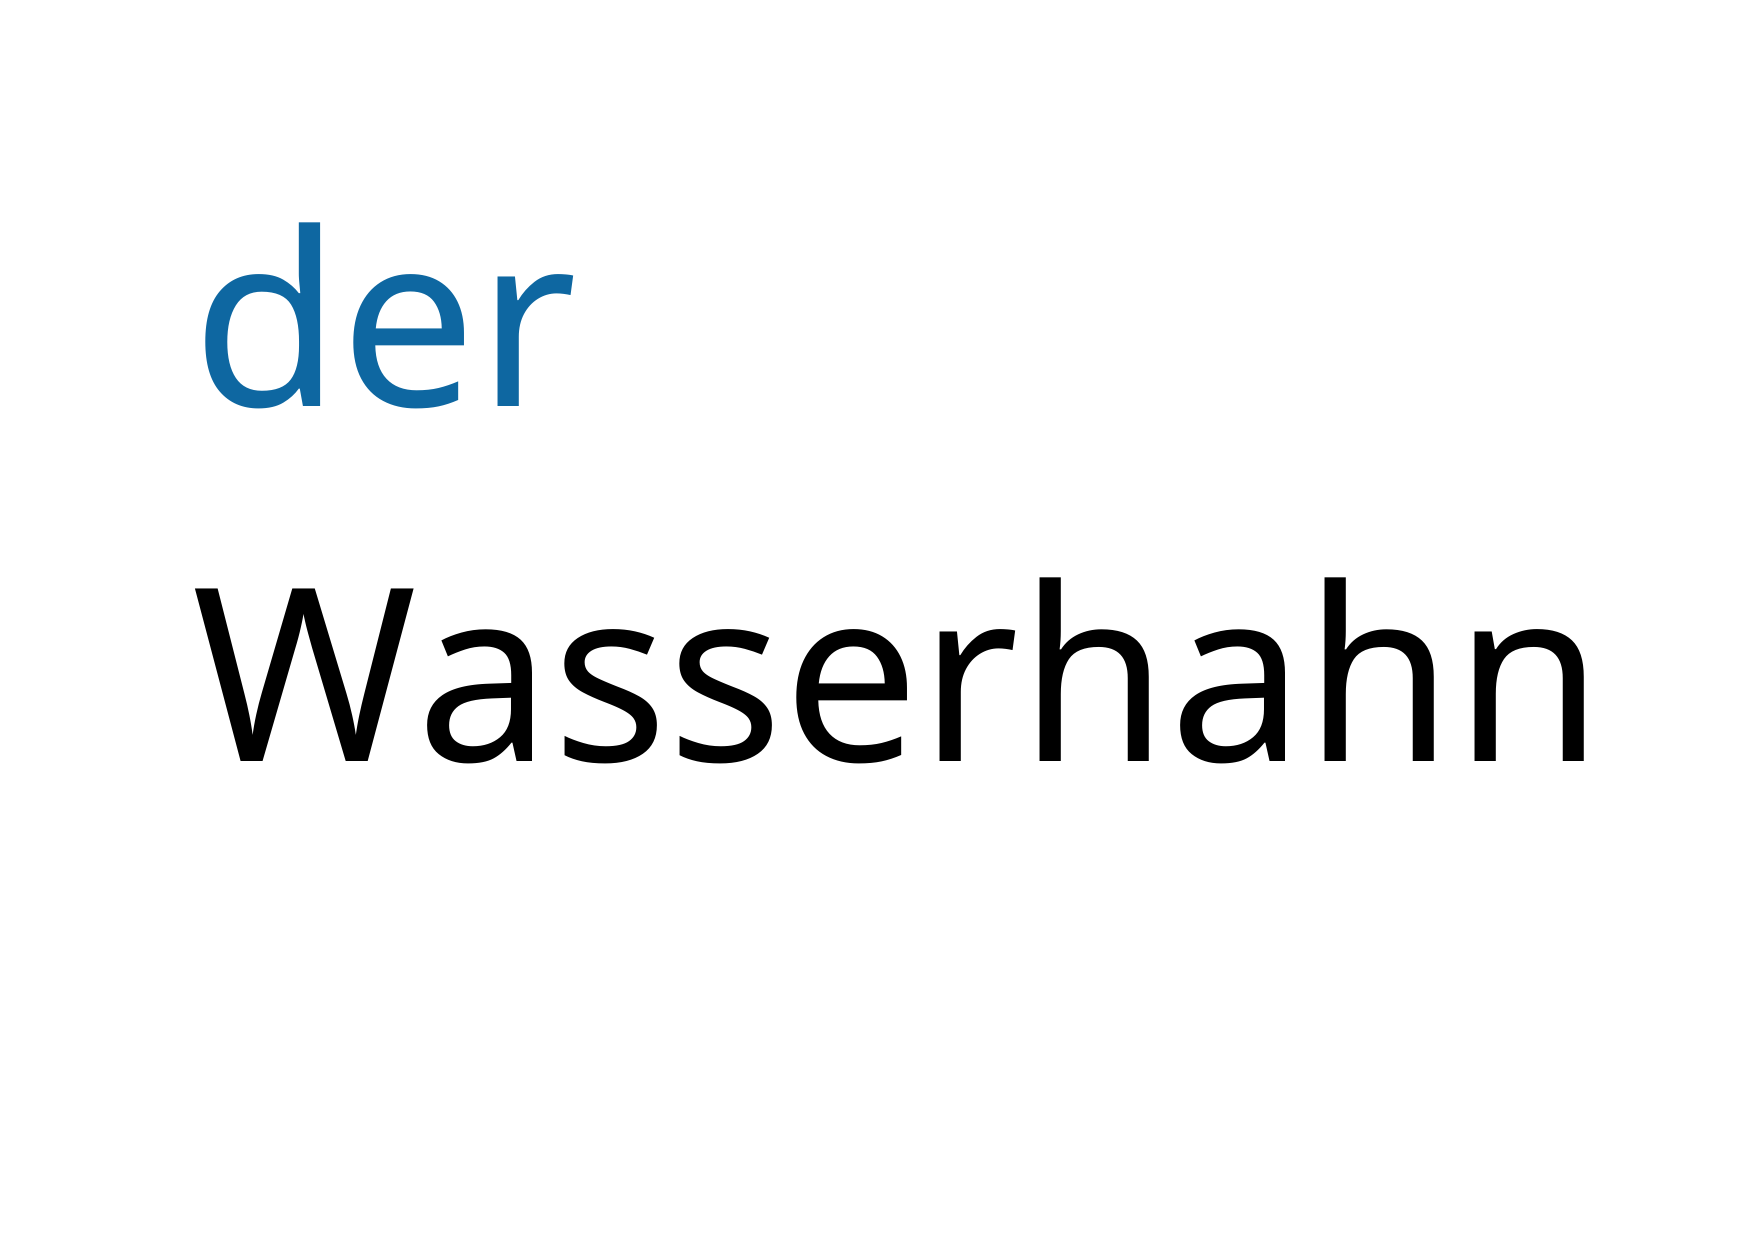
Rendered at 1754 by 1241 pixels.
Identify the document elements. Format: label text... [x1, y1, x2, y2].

text der Wasserhahn [192, 148, 1606, 832]
